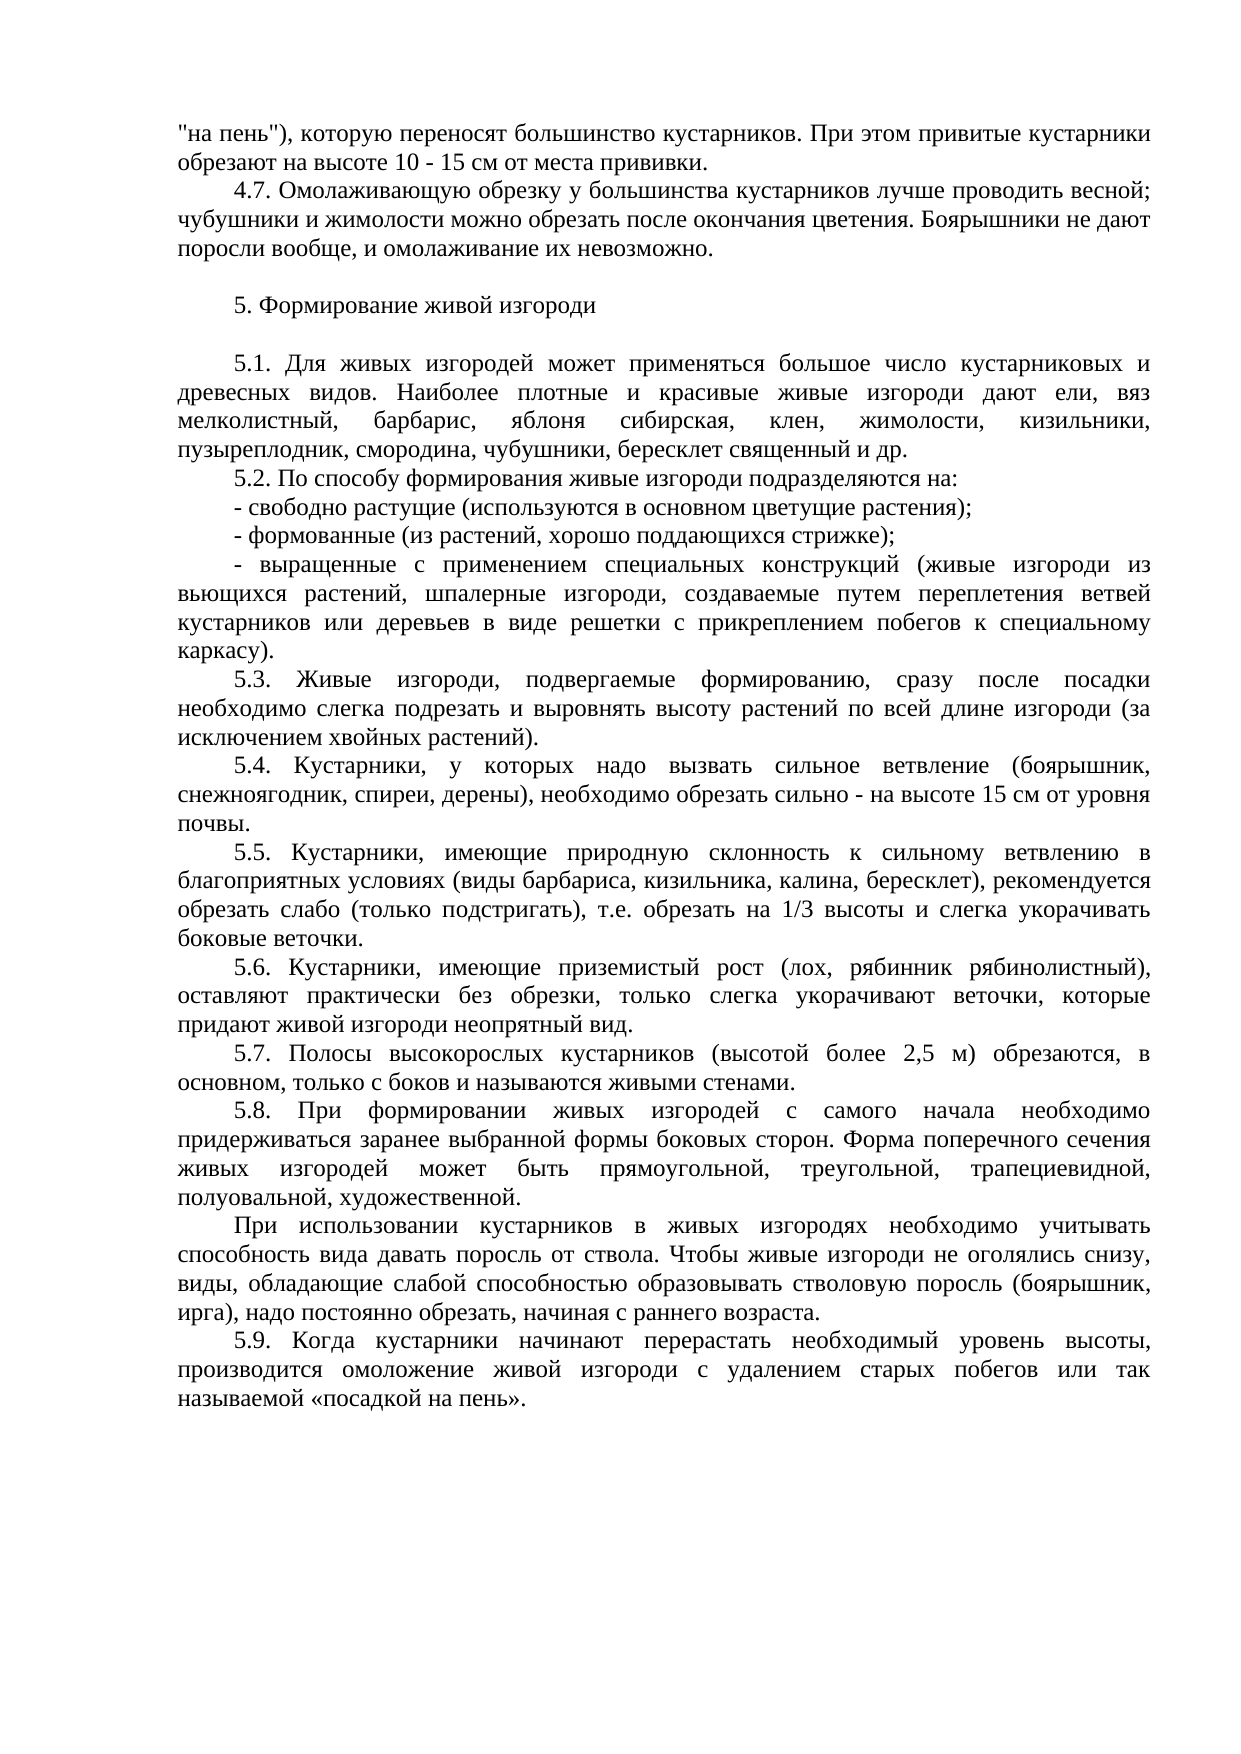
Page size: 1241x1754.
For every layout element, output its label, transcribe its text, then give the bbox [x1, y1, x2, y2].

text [177, 118, 1152, 176]
text 5.7. Полосы высокорослых кустарников (высотой более 2,5 м) обрезаются, в основном, только с боков и называются живыми стенами. [177, 1038, 1152, 1096]
text При использовании кустарников в живых изгородях необходимо учитывать способность вида давать поросль от ствола. Чтобы живые изгороди не оголялись снизу, виды, обладающие слабой способностью образовывать стволовую поросль (боярышник, ирга), надо постоянно обрезать, начиная с раннего возраста. [177, 1211, 1152, 1326]
text - выращенные с применением специальных конструкций (живые изгороди из вьющихся растений, шпалерные изгороди, создаваемые путем переплетения ветвей кустарников или деревьев в виде решетки с прикреплением побегов к специальному каркасу). [177, 549, 1152, 664]
text 5.8. При формировании живых изгородей с самого начала необходимо придерживаться заранее выбранной формы боковых сторон. Форма поперечного сечения живых изгородей может быть прямоугольной, треугольной, трапециевидной, полуовальной, художественной. [177, 1096, 1152, 1211]
text - формованные (из растений, хорошо поддающихся стрижке); [177, 521, 1152, 549]
text 5.2. По способу формирования живые изгороди подразделяются на: [177, 463, 1152, 492]
text - свободно растущие (используются в основном цветущие растения); [177, 492, 1152, 521]
text 5.3. Живые изгороди, подвергаемые формированию, сразу после посадки необходимо слегка подрезать и выровнять высоту растений по всей длине изгороди (за исключением хвойных растений). [177, 664, 1152, 751]
text 4.7. Омолаживающую обрезку у большинства кустарников лучше проводить весной; чубушники и жимолости можно обрезать после окончания цветения. Боярышники не дают поросли вообще, и омолаживание их невозможно. [177, 176, 1152, 262]
text 5. Формирование живой изгороди [177, 291, 1152, 319]
text 5.4. Кустарники, у которых надо вызвать сильное ветвление (боярышник, снежноягодник, спиреи, дерены), необходимо обрезать сильно - на высоте 15 см от уровня почвы. [177, 751, 1152, 837]
text 5.5. Кустарники, имеющие природную склонность к сильному ветвлению в благоприятных условиях (виды барбариса, кизильника, калина, бересклет), рекомендуется обрезать слабо (только подстригать), т.е. обрезать на 1/3 высоты и слегка укорачивать боковые веточки. [177, 837, 1152, 952]
text 5.9. Когда кустарники начинают перерастать необходимый уровень высоты, производится омоложение живой изгороди с удалением старых побегов или так называемой «посадкой на пень». [177, 1326, 1152, 1412]
text 5.1. Для живых изгородей может применяться большое число кустарниковых и древесных видов. Наиболее плотные и красивые живые изгороди дают ели, вяз мелколистный, барбарис, яблоня сибирская, клен, жимолости, кизильники, пузыреплодник, смородина, чубушники, бересклет священный и др. [177, 348, 1152, 463]
text 5.6. Кустарники, имеющие приземистый рост (лох, рябинник рябинолистный), оставляют практически без обрезки, только слегка укорачивают веточки, которые придают живой изгороди неопрятный вид. [177, 952, 1152, 1038]
